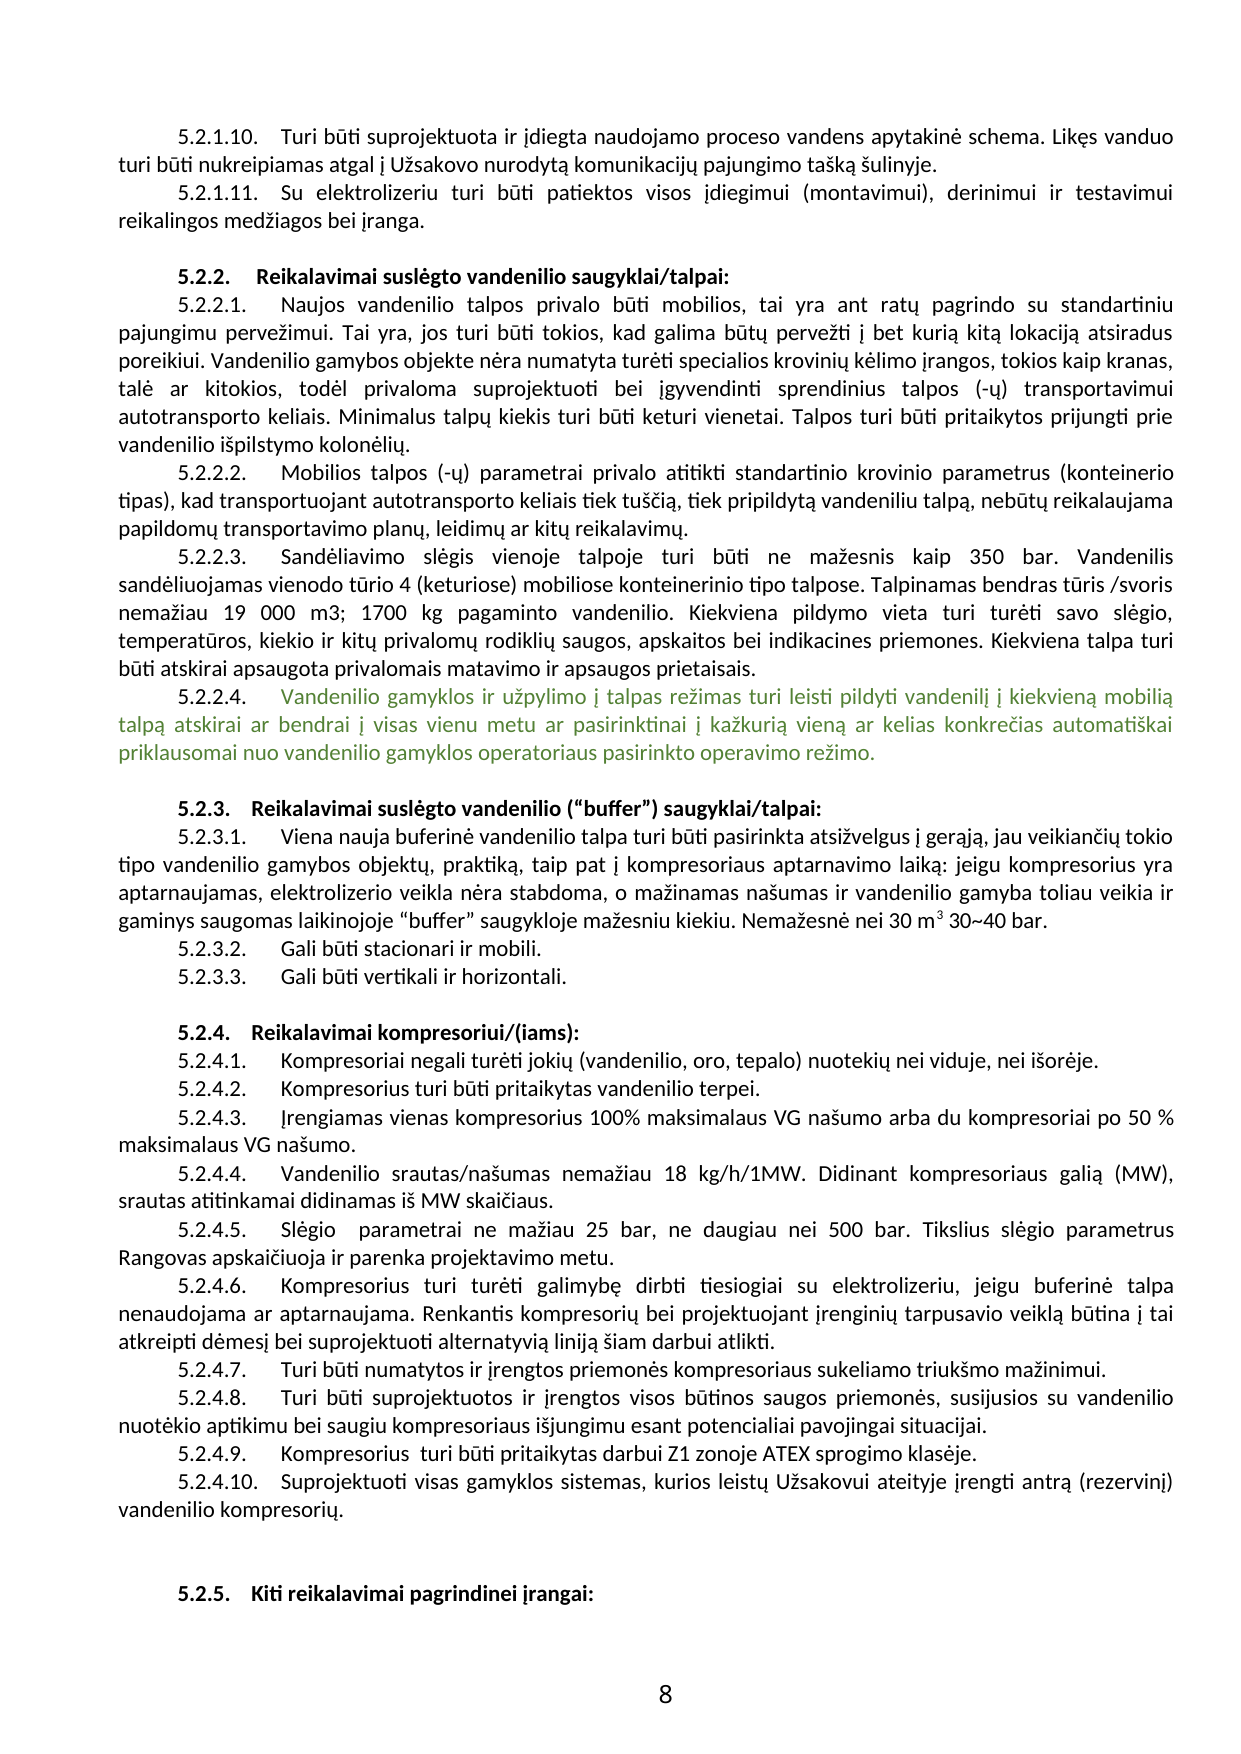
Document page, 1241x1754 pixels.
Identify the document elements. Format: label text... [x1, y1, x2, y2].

list Reikalavimai suslėgto vandenilio saugyklai/talpai: [118, 262, 1175, 290]
list Kiti reikalavimai pagrindinei įrangai: [118, 1579, 1175, 1607]
list Kompresorius turi turėti galimybę dirbti tiesiogiai su elektrolizeriu, jeigu buferinė talpa nenaudojama ar aptarnaujama. Renkantis kompresorių bei projektuojant įrenginių tarpusavio veiklą būtina į tai atkreipti dėmesį bei suprojektuoti alternatyvią liniją šiam darbui atlikti. [118, 1271, 1175, 1355]
list Vandenilio gamyklos ir užpylimo į talpas režimas turi leisti pildyti vandenilį į kiekvieną mobilią talpą atskirai ar bendrai į visas vienu metu ar pasirinktinai į kažkurią vieną ar kelias konkrečias automatiškai priklausomai nuo vandenilio gamyklos operatoriaus pasirinkto operavimo režimo. [118, 682, 1175, 766]
list Turi būti suprojektuotos ir įrengtos visos būtinos saugos priemonės, susijusios su vandenilio nuotėkio aptikimu bei saugiu kompresoriaus išjungimu esant potencialiai pavojingai situacijai. [118, 1383, 1175, 1439]
list Kompresorius turi būti pritaikytas vandenilio terpei. [118, 1074, 1175, 1103]
list Reikalavimai kompresoriui/(iams): [118, 1018, 1175, 1047]
list Kompresoriai negali turėti jokių (vandenilio, oro, tepalo) nuotekių nei viduje, nei išorėje. [118, 1047, 1175, 1074]
list Vandenilio srautas/našumas nemažiau 18 kg/h/1MW. Didinant kompresoriaus galią (MW), srautas atitinkamai didinamas iš MW skaičiaus. [118, 1159, 1175, 1215]
list Turi būti suprojektuota ir įdiegta naudojamo proceso vandens apytakinė schema. Likęs vanduo turi būti nukreipiamas atgal į Užsakovo nurodytą komunikacijų pajungimo tašką šulinyje. [118, 122, 1175, 178]
list Mobilios talpos (-ų) parametrai privalo atitikti standartinio krovinio parametrus (konteinerio tipas), kad transportuojant autotransporto keliais tiek tuščią, tiek pripildytą vandeniliu talpą, nebūtų reikalaujama papildomų transportavimo planų, leidimų ar kitų reikalavimų. [118, 458, 1175, 542]
list Kompresorius turi būti pritaikytas darbui Z1 zonoje ATEX sprogimo klasėje. [118, 1439, 1175, 1467]
list Įrengiamas vienas kompresorius 100% maksimalaus VG našumo arba du kompresoriai po 50 % maksimalaus VG našumo. [118, 1103, 1175, 1159]
list Turi būti numatytos ir įrengtos priemonės kompresoriaus sukeliamo triukšmo mažinimui. [118, 1355, 1175, 1383]
list Suprojektuoti visas gamyklos sistemas, kurios leistų Užsakovui ateityje įrengti antrą (rezervinį) vandenilio kompresorių. [118, 1467, 1175, 1523]
list Viena nauja buferinė vandenilio talpa turi būti pasirinkta atsižvelgus į gerąją, jau veikiančių tokio tipo vandenilio gamybos objektų, praktiką, taip pat į kompresoriaus aptarnavimo laiką: jeigu kompresorius yra aptarnaujamas, elektrolizerio veikla nėra stabdoma, o mažinamas našumas ir vandenilio gamyba toliau veikia ir gaminys saugomas laikinojoje “buffer” saugykloje mažesniu kiekiu. Nemažesnė nei 30 m3 30~40 bar. [118, 822, 1175, 934]
list Naujos vandenilio talpos privalo būti mobilios, tai yra ant ratų pagrindo su standartiniu pajungimu pervežimui. Tai yra, jos turi būti tokios, kad galima būtų pervežti į bet kurią kitą lokaciją atsiradus poreikiui. Vandenilio gamybos objekte nėra numatyta turėti specialios krovinių kėlimo įrangos, tokios kaip kranas, talė ar kitokios, todėl privaloma suprojektuoti bei įgyvendinti sprendinius talpos (-ų) transportavimui autotransporto keliais. Minimalus talpų kiekis turi būti keturi vienetai. Talpos turi būti pritaikytos prijungti prie vandenilio išpilstymo kolonėlių. [118, 290, 1175, 458]
list Slėgio parametrai ne mažiau 25 bar, ne daugiau nei 500 bar. Tikslius slėgio parametrus Rangovas apskaičiuoja ir parenka projektavimo metu. [118, 1215, 1175, 1271]
list Gali būti stacionari ir mobili. [118, 934, 1175, 962]
list Gali būti vertikali ir horizontali. [118, 962, 1175, 991]
list Reikalavimai suslėgto vandenilio (“buffer”) saugyklai/talpai: [118, 794, 1175, 822]
list Sandėliavimo slėgis vienoje talpoje turi būti ne mažesnis kaip 350 bar. Vandenilis sandėliuojamas vienodo tūrio 4 (keturiose) mobiliose konteinerinio tipo talpose. Talpinamas bendras tūris /svoris nemažiau 19 000 m3; 1700 kg pagaminto vandenilio. Kiekviena pildymo vieta turi turėti savo slėgio, temperatūros, kiekio ir kitų privalomų rodiklių saugos, apskaitos bei indikacines priemones. Kiekviena talpa turi būti atskirai apsaugota privalomais matavimo ir apsaugos prietaisais. [118, 542, 1175, 682]
list Su elektrolizeriu turi būti patiektos visos įdiegimui (montavimui), derinimui ir testavimui reikalingos medžiagos bei įranga. [118, 178, 1175, 234]
